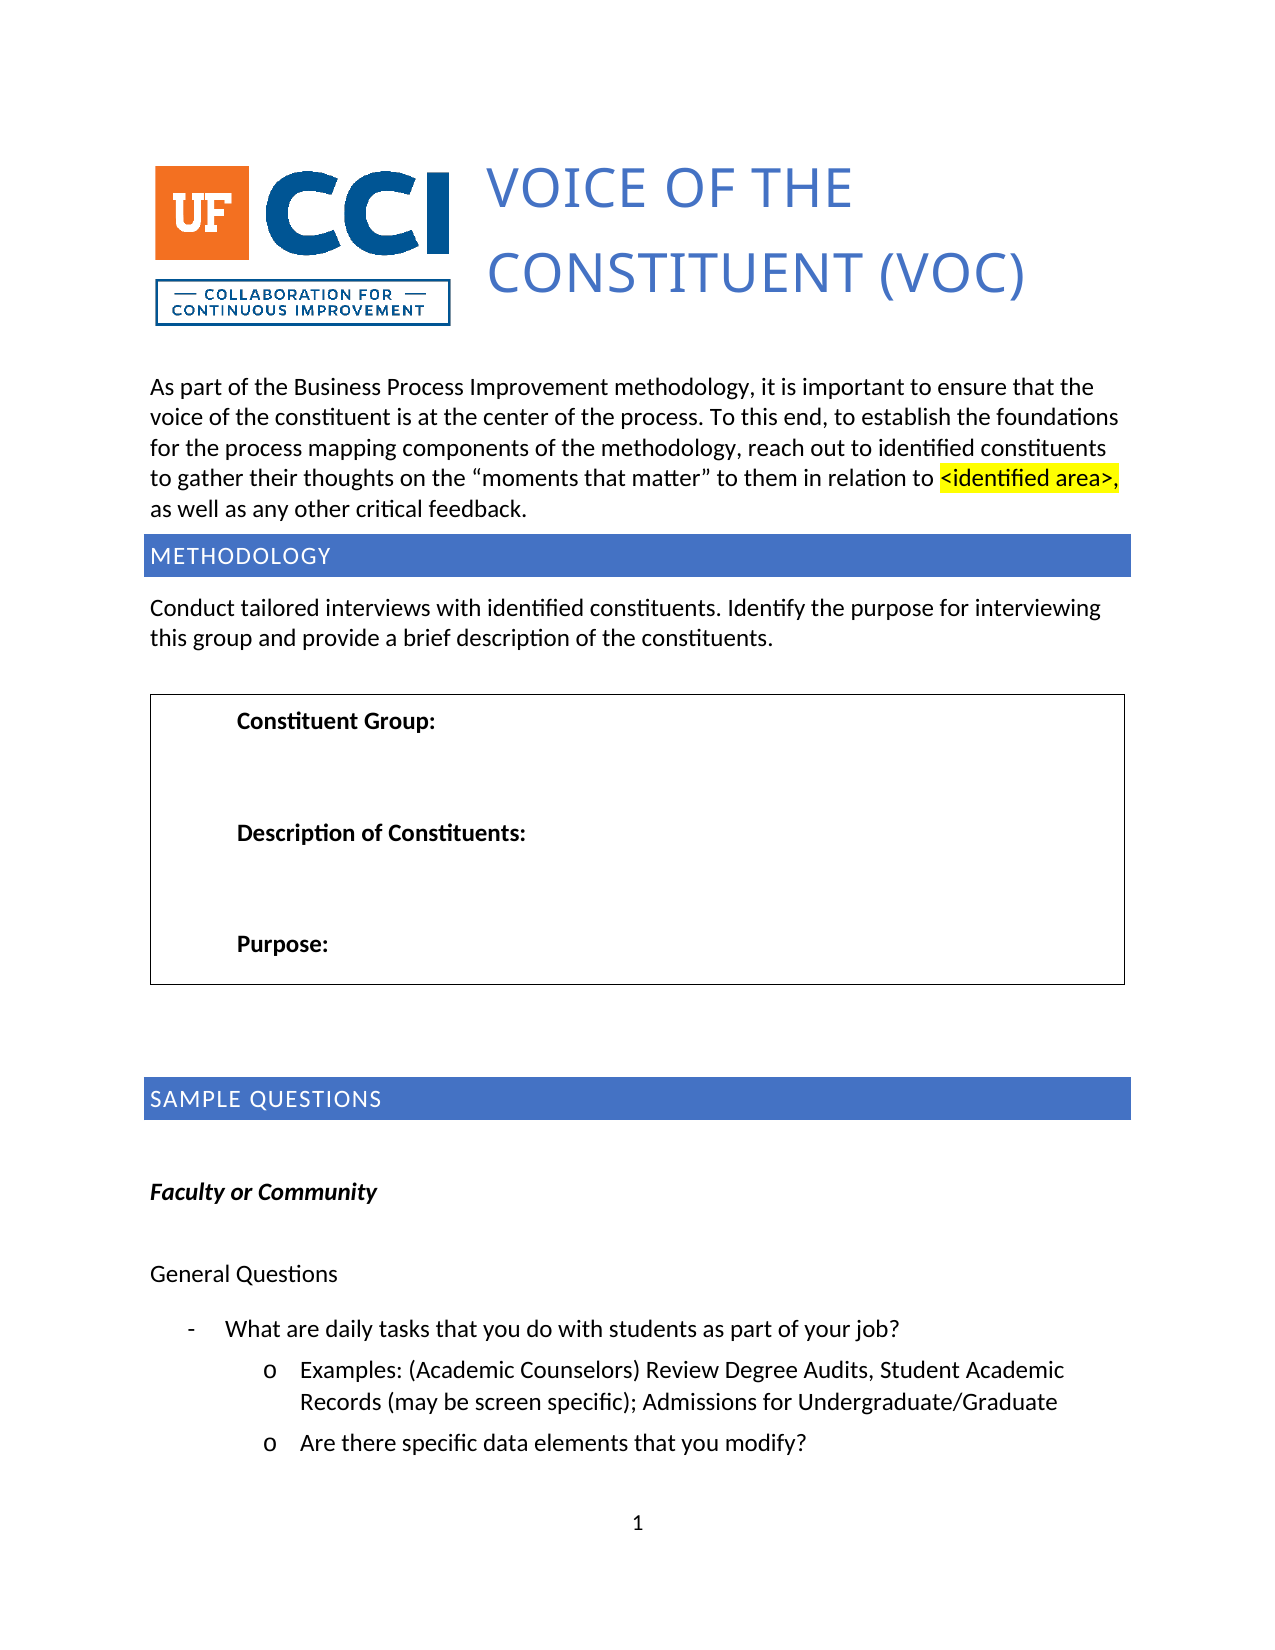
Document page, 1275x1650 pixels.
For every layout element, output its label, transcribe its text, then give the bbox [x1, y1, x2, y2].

text Conduct tailored interviews with identified constituents. Identify the purpose for interviewing this group and provide a brief description of the constituents. [150, 592, 1125, 653]
list What are daily tasks that you do with students as part of your job? [187, 1313, 1125, 1344]
table_header Constituent Group: Description of Constituents: Purpose: [151, 695, 1124, 984]
text As part of the Business Process Improvement methodology, it is important to ensure that the voice of the constituent is at the center of the process. To this end, to establish the foundations for the process mapping components of the methodology, reach out to identified constituents to gather their thoughts on the “moments that matter” to them in relation to <identified area>, as well as any other critical feedback. [150, 371, 1125, 523]
subtitle SAMPLE QUESTIONS [150, 1084, 1125, 1114]
list Examples: (Academic Counselors) Review Degree Audits, Student Academic Records (may be screen specific); Admissions for Undergraduate/Graduate [262, 1354, 1125, 1417]
text General Questions [150, 1258, 1125, 1288]
subtitle METHODOLOGY [150, 540, 1125, 571]
text Faculty or Community [150, 1176, 1125, 1207]
list Are there specific data elements that you modify? [262, 1427, 1125, 1459]
title VOICE OF THE CONSTITUENT (VOC) [468, 150, 1125, 308]
picture [140, 150, 468, 342]
